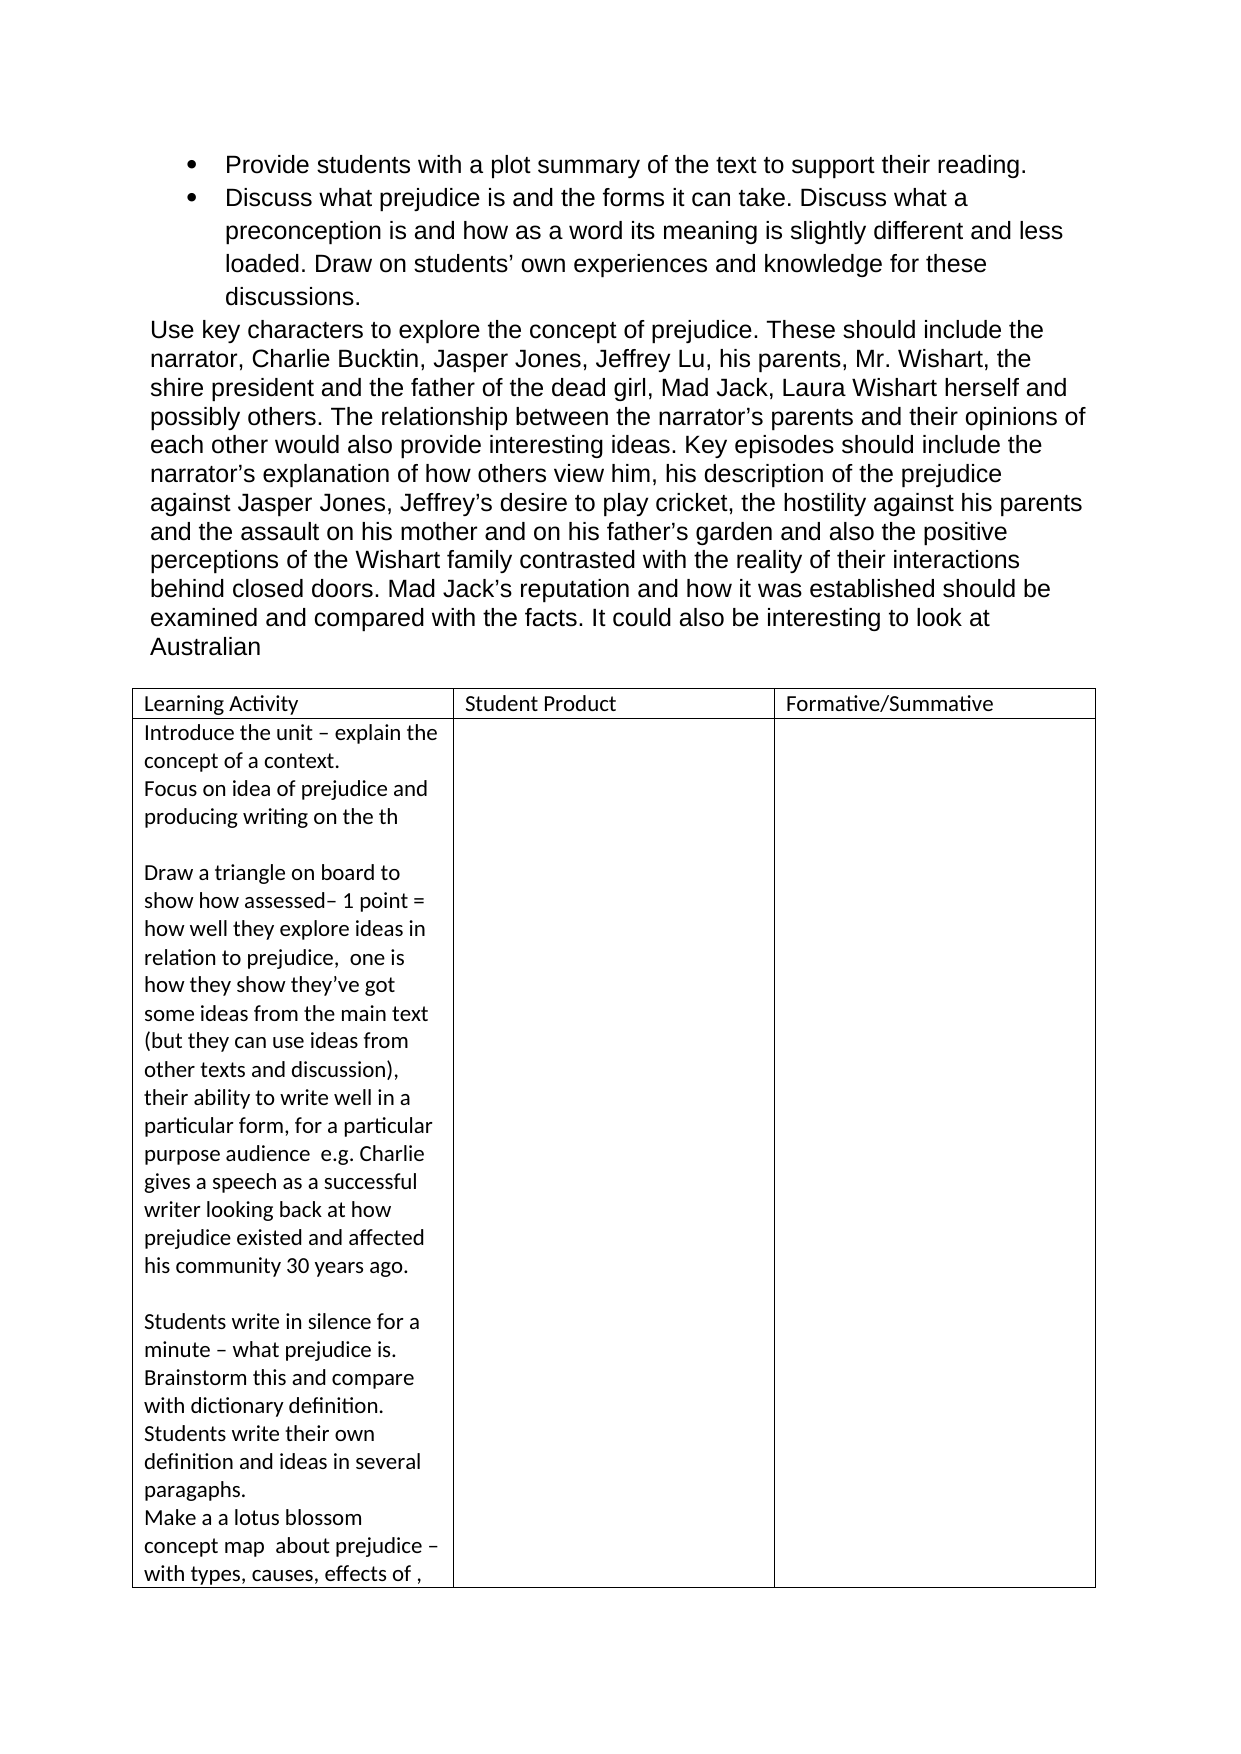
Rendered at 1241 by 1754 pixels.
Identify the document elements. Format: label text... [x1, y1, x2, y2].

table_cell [133, 719, 453, 1587]
list Provide students with a plot summary of the text to support their reading. [187, 150, 1090, 179]
text Use key characters to explore the concept of prejudice. These should include the narrator, Charlie Bucktin, Jasper Jones, Jeffrey Lu, his parents, Mr. Wishart, the shire president and the father of the dead girl, Mad Jack, Laura Wishart herself and possibly others. The relationship between the narrator’s parents and their opinions of each other would also provide interesting ideas. Key episodes should include the narrator’s explanation of how others view him, his description of the prejudice against Jasper Jones, Jeffrey’s desire to play cricket, the hostility against his parents and the assault on his mother and on his father’s garden and also the positive perceptions of the Wishart family contrasted with the reality of their interactions behind closed doors. Mad Jack’s reputation and how it was established should be examined and compared with the facts. It could also be interesting to look at Australian [150, 315, 1090, 660]
table_header Formative/Summative [775, 689, 1095, 717]
list Discuss what prejudice is and the forms it can take. Discuss what a preconception is and how as a word its meaning is slightly different and less loaded. Draw on students’ own experiences and knowledge for these discussions. [187, 183, 1090, 311]
table_cell [454, 719, 774, 1587]
table_cell [775, 719, 1095, 1587]
table_header Student Product [454, 689, 774, 717]
table_header Learning Activity [133, 689, 453, 717]
